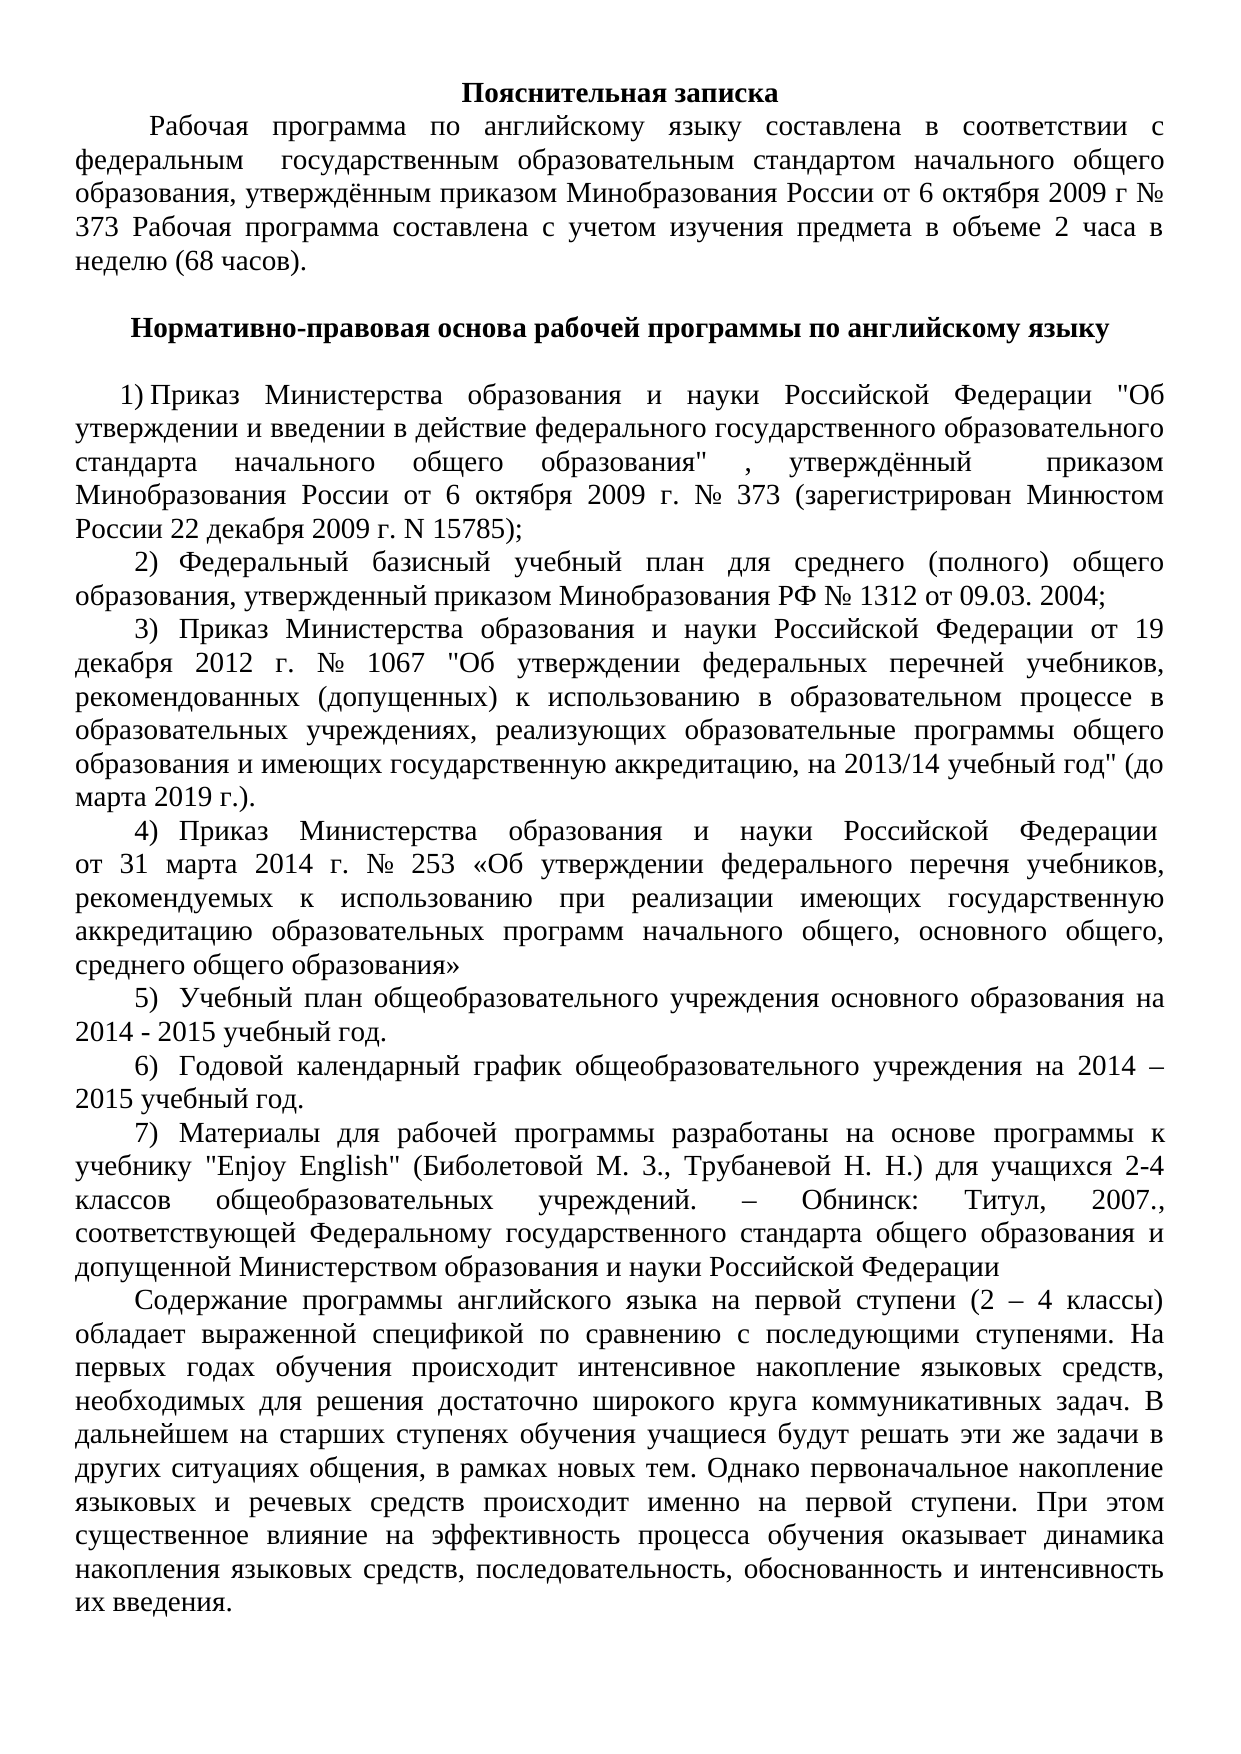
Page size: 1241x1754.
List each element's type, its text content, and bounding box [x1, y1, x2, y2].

list Учебный план общеобразовательного учреждения основного образования на 2014 - 2015 учебный год. [75, 981, 1165, 1048]
text Нормативно-правовая основа рабочей программы по английскому языку [75, 310, 1165, 343]
list Приказ Министерства образования и науки Российской Федерации от 31 марта 2014 г. № 253 «Об утверждении федерального перечня учебников, рекомендуемых к использованию при реализации имеющих государственную аккредитацию образовательных программ начального общего, основного общего, среднего общего образования» [75, 813, 1165, 981]
list Приказ Министерства образования и науки Российской Федерации "Об утверждении и введении в действие федерального государственного образовательного стандарта начального общего образования" , утверждённый приказом Минобразования России от 6 октября . № 373 (зарегистрирован Минюстом России 22 декабря . N 15785); [75, 377, 1165, 544]
list Приказ Министерства образования и науки Российской Федерации от 19 декабря 2012 г. № 1067 "Об утверждении федеральных перечней учебников, рекомендованных (допущенных) к использованию в образовательном процессе в образовательных учреждениях, реализующих образовательные программы общего образования и имеющих государственную аккредитацию, на 2013/14 учебный год" (до марта 2019 г.). [75, 612, 1165, 813]
list Федеральный базисный учебный план для среднего (полного) общего образования, утвержденный приказом Минобразования РФ № 1312 от 09.03. 2004; [75, 544, 1165, 612]
list Годовой календарный график общеобразовательного учреждения на 2014 – 2015 учебный год. [75, 1048, 1165, 1115]
text Рабочая программа по английскому языку составлена в соответствии с федеральным государственным образовательным стандартом начального общего образования, утверждённым приказом Минобразования России от 6 октября 2009 г № 373 Рабочая программа составлена с учетом изучения предмета в объеме 2 часа в неделю (68 часов). [75, 108, 1165, 276]
list Материалы для рабочей программы разработаны на основе программы к учебнику "Enjoy English" (Биболетовой М. 3., Трубаневой Н. Н.) для учащихся 2-4 классов общеобразовательных учреждений. – Обнинск: Титул, 2007., соответствующей Федеральному государственного стандарта общего образования и допущенной Министерством образования и науки Российской Федерации [75, 1115, 1165, 1282]
text Пояснительная записка [75, 75, 1165, 108]
text Содержание программы английского языка на первой ступени (2 – 4 классы) обладает выраженной спецификой по сравнению с последующими ступенями. На первых годах обучения происходит интенсивное накопление языковых средств, необходимых для решения достаточно широкого круга коммуникативных задач. В дальнейшем на старших ступенях обучения учащиеся будут решать эти же задачи в других ситуациях общения, в рамках новых тем. Однако первоначальное накопление языковых и речевых средств происходит именно на первой ступени. При этом существенное влияние на эффективность процесса обучения оказывает динамика накопления языковых средств, последовательность, обоснованность и интенсивность их введения. [75, 1282, 1165, 1618]
